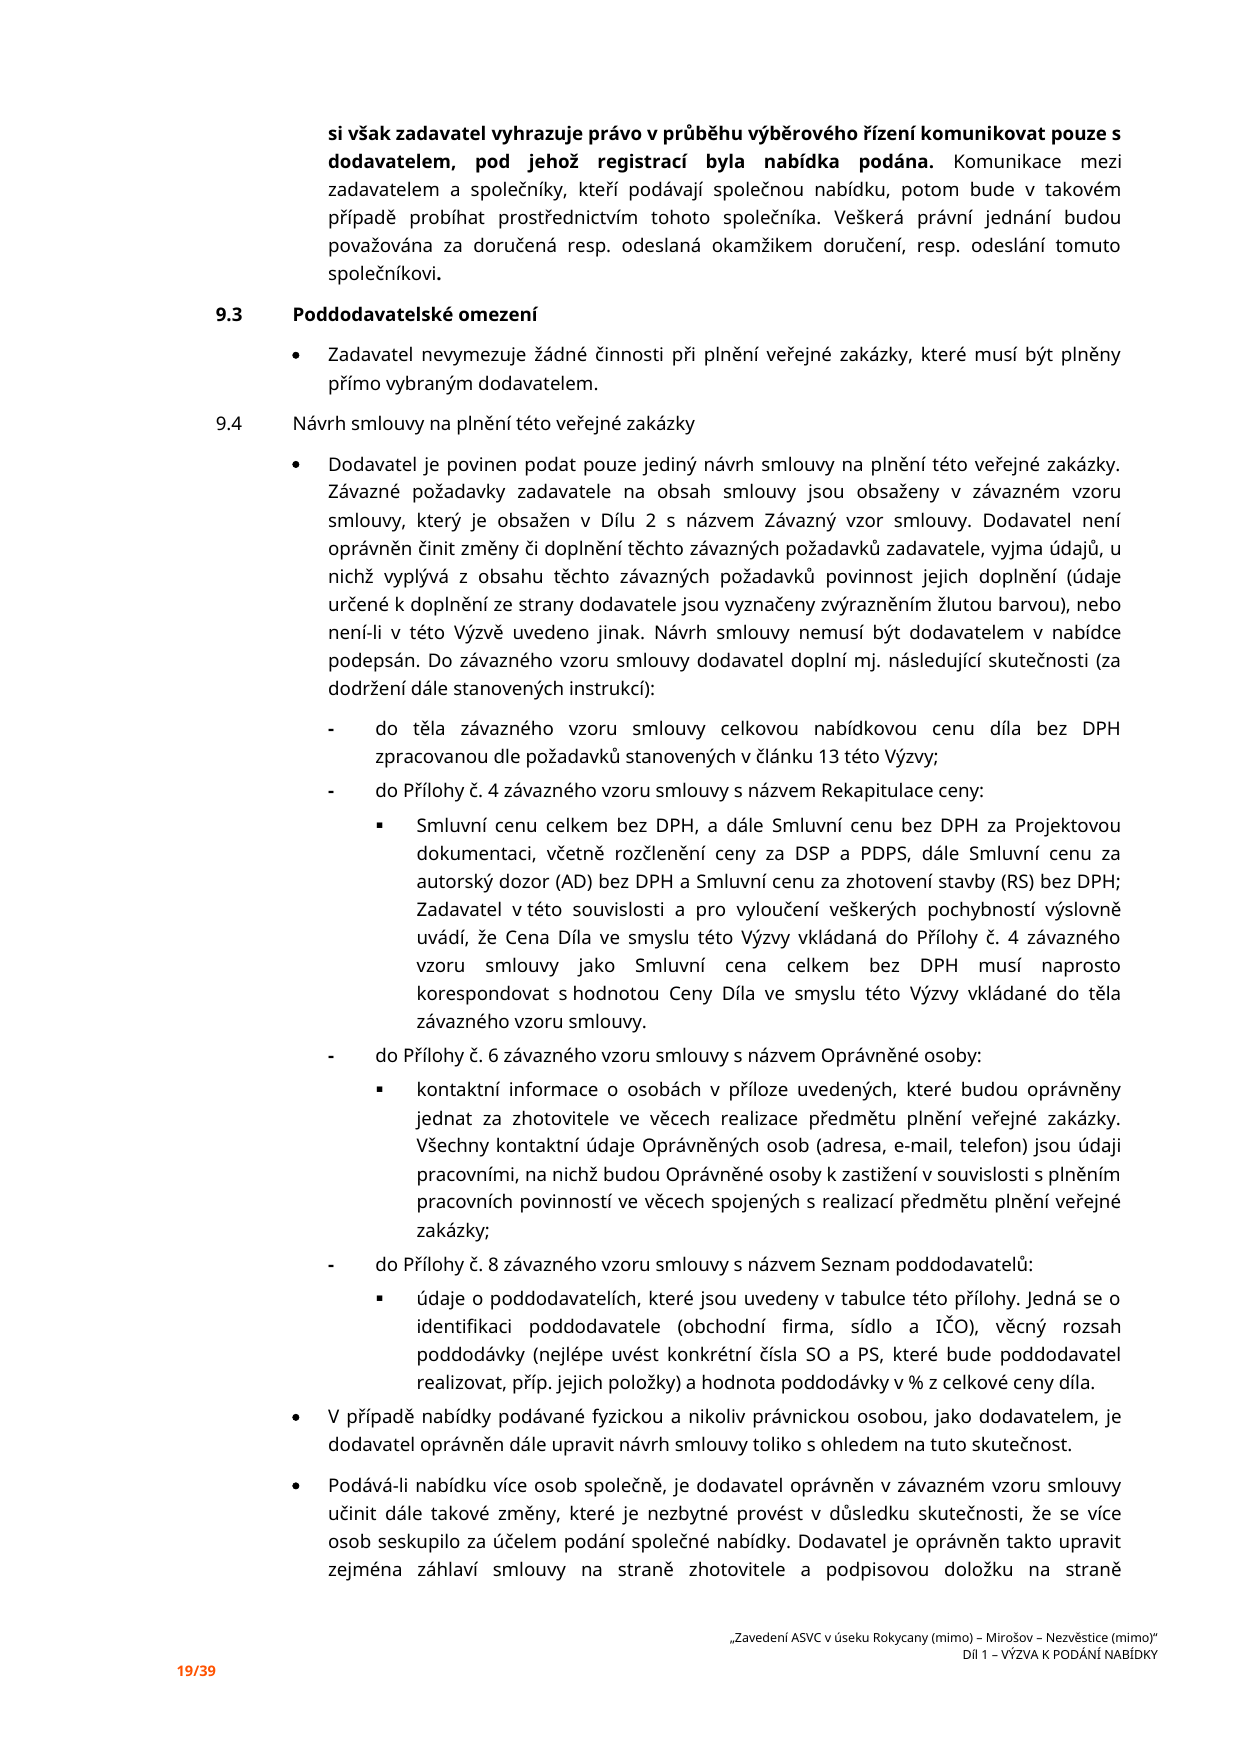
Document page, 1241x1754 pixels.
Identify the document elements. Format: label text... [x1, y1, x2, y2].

text do Přílohy č. 4 závazného vzoru smlouvy s názvem Rekapitulace ceny: [328, 778, 1122, 803]
text údaje o poddodavatelích, které jsou uvedeny v tabulce této přílohy. Jedná se o identifikaci poddodavatele (obchodní firma, sídlo a IČO), věcný rozsah poddodávky (nejlépe uvést konkrétní čísla SO a PS, které bude poddodavatel realizovat, příp. jejich položky) a hodnota poddodávky v % z celkové ceny díla. [375, 1285, 1122, 1395]
text Smluvní cenu celkem bez DPH, a dále Smluvní cenu bez DPH za Projektovou dokumentaci, včetně rozčlenění ceny za DSP a PDPS, dále Smluvní cenu za autorský dozor (AD) bez DPH a Smluvní cenu za zhotovení stavby (RS) bez DPH; Zadavatel v této souvislosti a pro vyloučení veškerých pochybností výslovně uvádí, že Cena Díla ve smyslu této Výzvy vkládaná do Přílohy č. 4 závazného vzoru smlouvy jako Smluvní cena celkem bez DPH musí naprosto korespondovat s hodnotou Ceny Díla ve smyslu této Výzvy vkládané do těla závazného vzoru smlouvy. [375, 812, 1122, 1034]
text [292, 1472, 1122, 1582]
text Zadavatel nevymezuje žádné činnosti při plnění veřejné zakázky, které musí být plněny přímo vybraným dodavatelem. [292, 342, 1122, 395]
text Dodavatel je povinen podat pouze jediný návrh smlouvy na plnění této veřejné zakázky. Závazné požadavky zadavatele na obsah smlouvy jsou obsaženy v závazném vzoru smlouvy, který je obsažen v Dílu 2 s názvem Závazný vzor smlouvy. Dodavatel není oprávněn činit změny či doplnění těchto závazných požadavků zadavatele, vyjma údajů, u nichž vyplývá z obsahu těchto závazných požadavků povinnost jejich doplnění (údaje určené k doplnění ze strany dodavatele jsou vyznačeny zvýrazněním žlutou barvou), nebo není-li v této Výzvě uvedeno jinak. Návrh smlouvy nemusí být dodavatelem v nabídce podepsán. Do závazného vzoru smlouvy dodavatel doplní mj. následující skutečnosti (za dodržení dále stanovených instrukcí): [292, 451, 1122, 701]
text Návrh smlouvy na plnění této veřejné zakázky [216, 410, 1122, 436]
text do Přílohy č. 8 závazného vzoru smlouvy s názvem Seznam poddodavatelů: [328, 1251, 1122, 1277]
text kontaktní informace o osobách v příloze uvedených, které budou oprávněny jednat za zhotovitele ve věcech realizace předmětu plnění veřejné zakázky. Všechny kontaktní údaje Oprávněných osob (adresa, e-mail, telefon) jsou údaji pracovními, na nichž budou Oprávněné osoby k zastižení v souvislosti s plněním pracovních povinností ve věcech spojených s realizací předmětu plnění veřejné zakázky; [375, 1077, 1122, 1242]
text do těla závazného vzoru smlouvy celkovou nabídkovou cenu díla bez DPH zpracovanou dle požadavků stanovených v článku 13 této Výzvy; [328, 716, 1122, 769]
text V případě nabídky podávané fyzickou a nikoliv právnickou osobou, jako dodavatelem, je dodavatel oprávněn dále upravit návrh smlouvy toliko s ohledem na tuto skutečnost. [292, 1404, 1122, 1457]
text do Přílohy č. 6 závazného vzoru smlouvy s názvem Oprávněné osoby: [328, 1042, 1122, 1068]
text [292, 121, 1122, 286]
text Poddodavatelské omezení [216, 301, 1122, 327]
